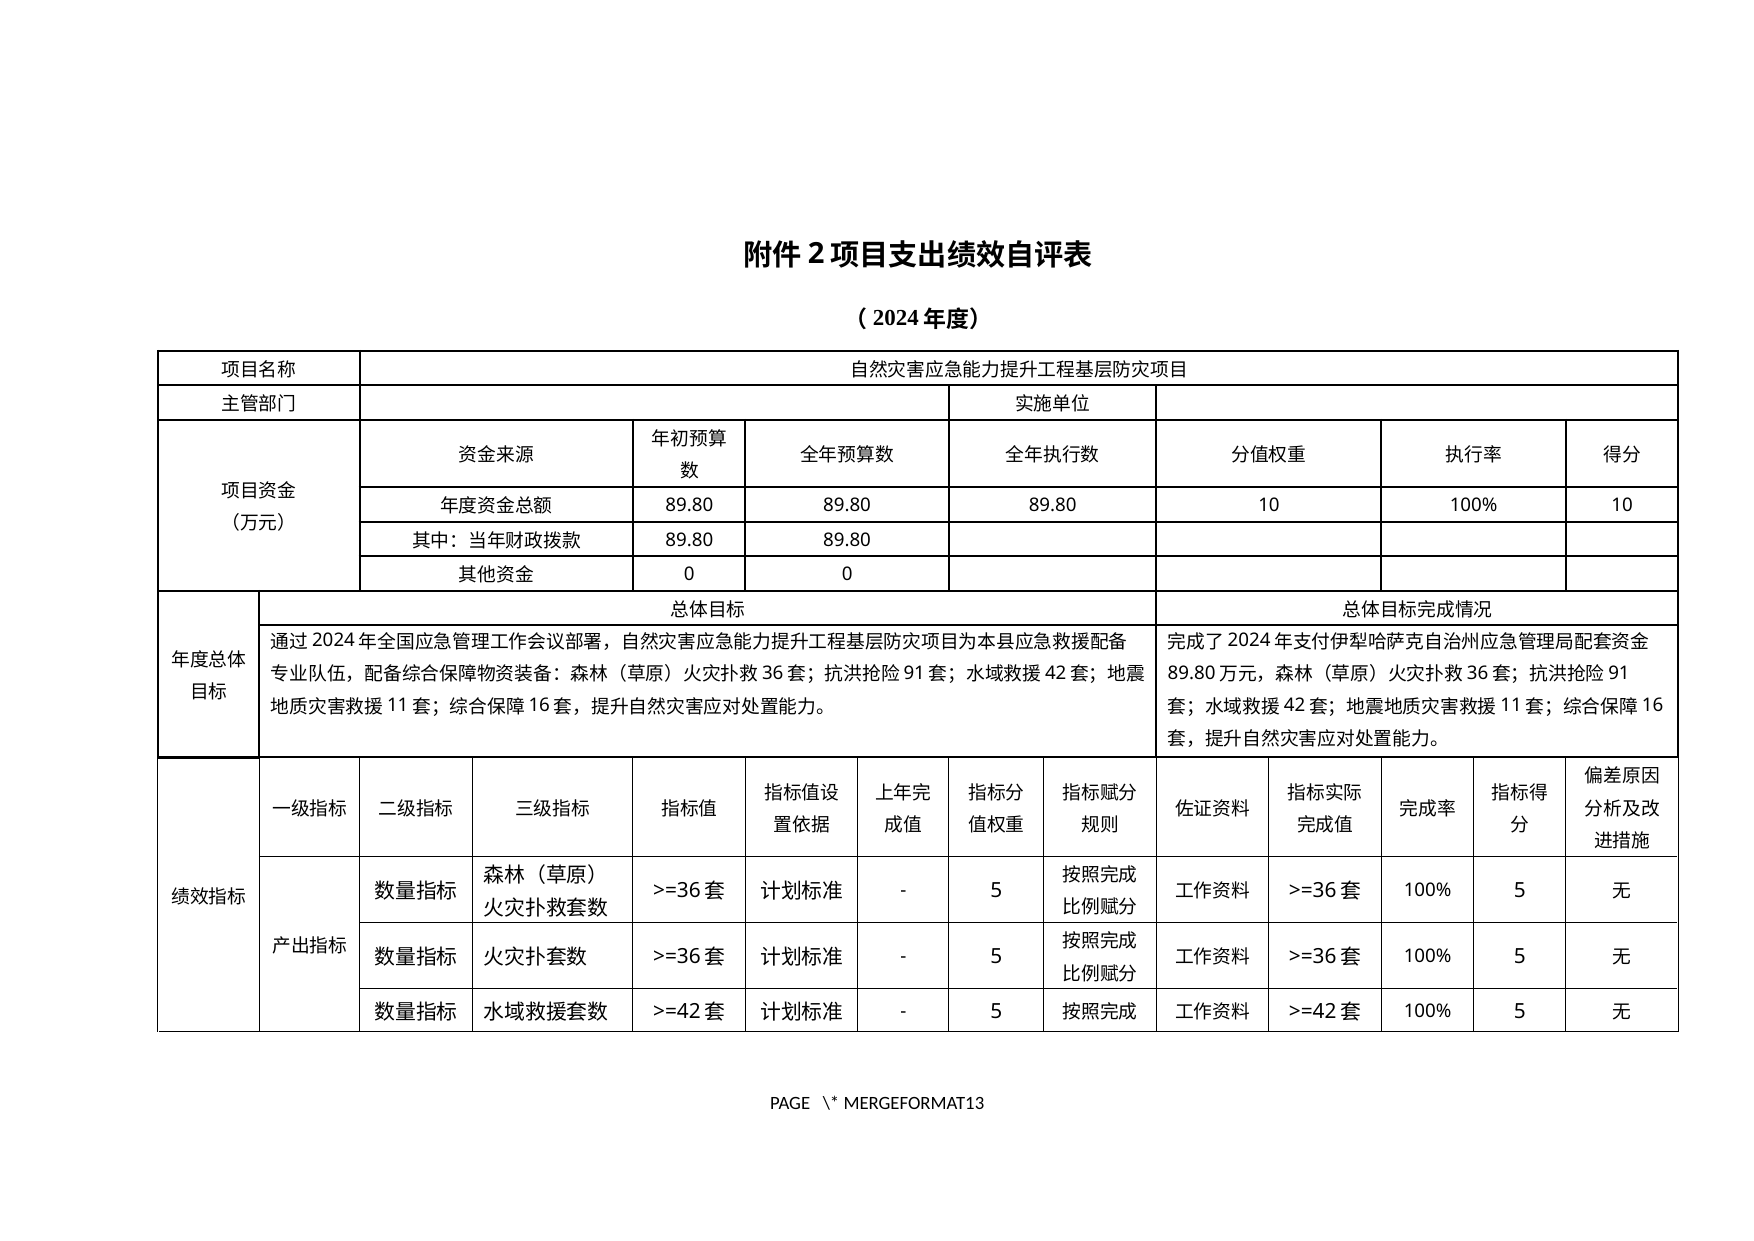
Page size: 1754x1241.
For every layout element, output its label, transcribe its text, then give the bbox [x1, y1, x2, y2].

table_cell 计划标准 [746, 857, 857, 922]
table_cell 总体目标 [260, 592, 1155, 624]
table_cell [1382, 557, 1565, 590]
table_cell 年度资金总额 [361, 488, 632, 521]
table_cell 按照完成比例赋分 [1044, 857, 1156, 922]
table_cell - [858, 989, 948, 1031]
table_cell 执行率 [1382, 421, 1565, 486]
table_cell >=42套 [633, 989, 745, 1031]
table_cell 0 [746, 557, 948, 590]
table_cell 工作资料 [1157, 989, 1268, 1031]
table_cell 上年完成值 [858, 758, 948, 856]
table_cell 年初预算数 [634, 421, 744, 486]
table_cell 89.80 [634, 488, 744, 521]
table_cell 计划标准 [746, 923, 857, 988]
table_cell 5 [949, 923, 1043, 988]
table_cell 其中：当年财政拨款 [361, 523, 632, 555]
table_header 附件2项目支出绩效自评表 [158, 220, 1678, 285]
table_cell 项目资金 （万元） [159, 421, 359, 590]
table_cell 得分 [1567, 421, 1677, 486]
table_cell 二级指标 [360, 758, 472, 856]
table_cell 数量指标 [360, 857, 472, 922]
table_cell 指标值 [633, 758, 745, 856]
table_cell 5 [1474, 857, 1565, 922]
table_cell 工作资料 [1157, 857, 1268, 922]
table_cell [1382, 523, 1565, 555]
table_cell 10 [1567, 488, 1677, 521]
table_cell 0 [634, 557, 744, 590]
table_cell 100% [1382, 488, 1565, 521]
table_cell 按照完成比例赋分 [1044, 923, 1156, 988]
table_cell >=42套 [1269, 989, 1381, 1031]
table_cell [1157, 386, 1677, 419]
table_cell 完成率 [1382, 758, 1473, 856]
table_cell 火灾扑套数 [473, 923, 632, 988]
table_cell 资金来源 [361, 421, 632, 486]
table_cell 水域救援套数 [473, 989, 632, 1031]
table_cell 10 [1157, 488, 1380, 521]
table_cell - [858, 923, 948, 988]
table_cell 无 [1566, 856, 1678, 922]
table_cell 5 [1474, 923, 1565, 988]
table_cell 通过2024年全国应急管理工作会议部署，自然灾害应急能力提升工程基层防灾项目为本县应急救援配备专业队伍，配备综合保障物资装备：森林（草原）火灾扑救36套；抗洪抢险91套；水域救援42套；地震地质灾害救援11套；综合保障16套，提升自然灾害应对处置能力。 [260, 626, 1155, 756]
table_cell 全年执行数 [950, 421, 1155, 486]
table_cell 佐证资料 [1157, 758, 1268, 856]
table_cell [1157, 557, 1380, 590]
table_cell 100% [1382, 923, 1473, 988]
table_cell 5 [1474, 989, 1565, 1031]
table_cell 年度总体目标 [159, 592, 258, 756]
table_cell [950, 557, 1155, 590]
table_cell 绩效指标 [158, 759, 259, 1031]
table_cell 计划标准 [746, 989, 857, 1031]
table_cell （ 2024年度） [158, 285, 1678, 350]
table_cell 项目名称 [159, 352, 359, 384]
table_cell 产出指标 [260, 857, 359, 1031]
table_cell 指标得分 [1474, 758, 1565, 856]
table_cell 无 [1566, 988, 1678, 1031]
table_cell [950, 523, 1155, 555]
table_cell [1567, 557, 1677, 590]
table_cell 89.80 [746, 488, 948, 521]
table_cell >=36套 [1269, 857, 1381, 922]
table_cell 100% [1382, 989, 1473, 1031]
table_cell 89.80 [746, 523, 948, 555]
table_cell 森林（草原）火灾扑救套数 [473, 857, 632, 922]
table_cell >=36套 [633, 923, 745, 988]
table_cell 数量指标 [360, 989, 472, 1031]
table_cell 偏差原因分析及改进措施 [1566, 758, 1678, 856]
table_cell 89.80 [950, 488, 1155, 521]
table_cell >=36套 [1269, 923, 1381, 988]
table_cell 按照完成比例赋分 [1044, 989, 1156, 1031]
table_cell 三级指标 [473, 758, 632, 856]
table_cell 指标实际完成值 [1269, 758, 1381, 856]
table_cell 无 [1566, 922, 1678, 988]
table_cell 完成了2024年支付伊犁哈萨克自治州应急管理局配套资金89.80万元，森林（草原）火灾扑救36套；抗洪抢险91套；水域救援42套；地震地质灾害救援11套；综合保障16套，提升自然灾害应对处置能力。 [1157, 626, 1677, 756]
table_cell 全年预算数 [746, 421, 948, 486]
table_cell [361, 386, 948, 419]
table_cell 指标赋分规则 [1044, 758, 1156, 856]
table_cell [1157, 523, 1380, 555]
table_cell 实施单位 [950, 386, 1155, 419]
table_cell 其他资金 [361, 557, 632, 590]
table_cell 分值权重 [1157, 421, 1380, 486]
table_cell 89.80 [634, 523, 744, 555]
table_cell 5 [949, 857, 1043, 922]
table_cell 数量指标 [360, 923, 472, 988]
table_cell 工作资料 [1157, 923, 1268, 988]
table_cell 主管部门 [159, 386, 359, 419]
table_cell 5 [949, 989, 1043, 1031]
table_cell 100% [1382, 857, 1473, 922]
table_cell >=36套 [633, 857, 745, 922]
table_cell 总体目标完成情况 [1157, 592, 1677, 624]
table_cell [1567, 523, 1677, 555]
table_cell 一级指标 [260, 758, 359, 856]
table_cell - [858, 857, 948, 922]
table_cell 指标值设置依据 [746, 758, 857, 856]
table_cell 自然灾害应急能力提升工程基层防灾项目 [361, 352, 1677, 384]
table_cell 指标分值权重 [949, 758, 1043, 856]
